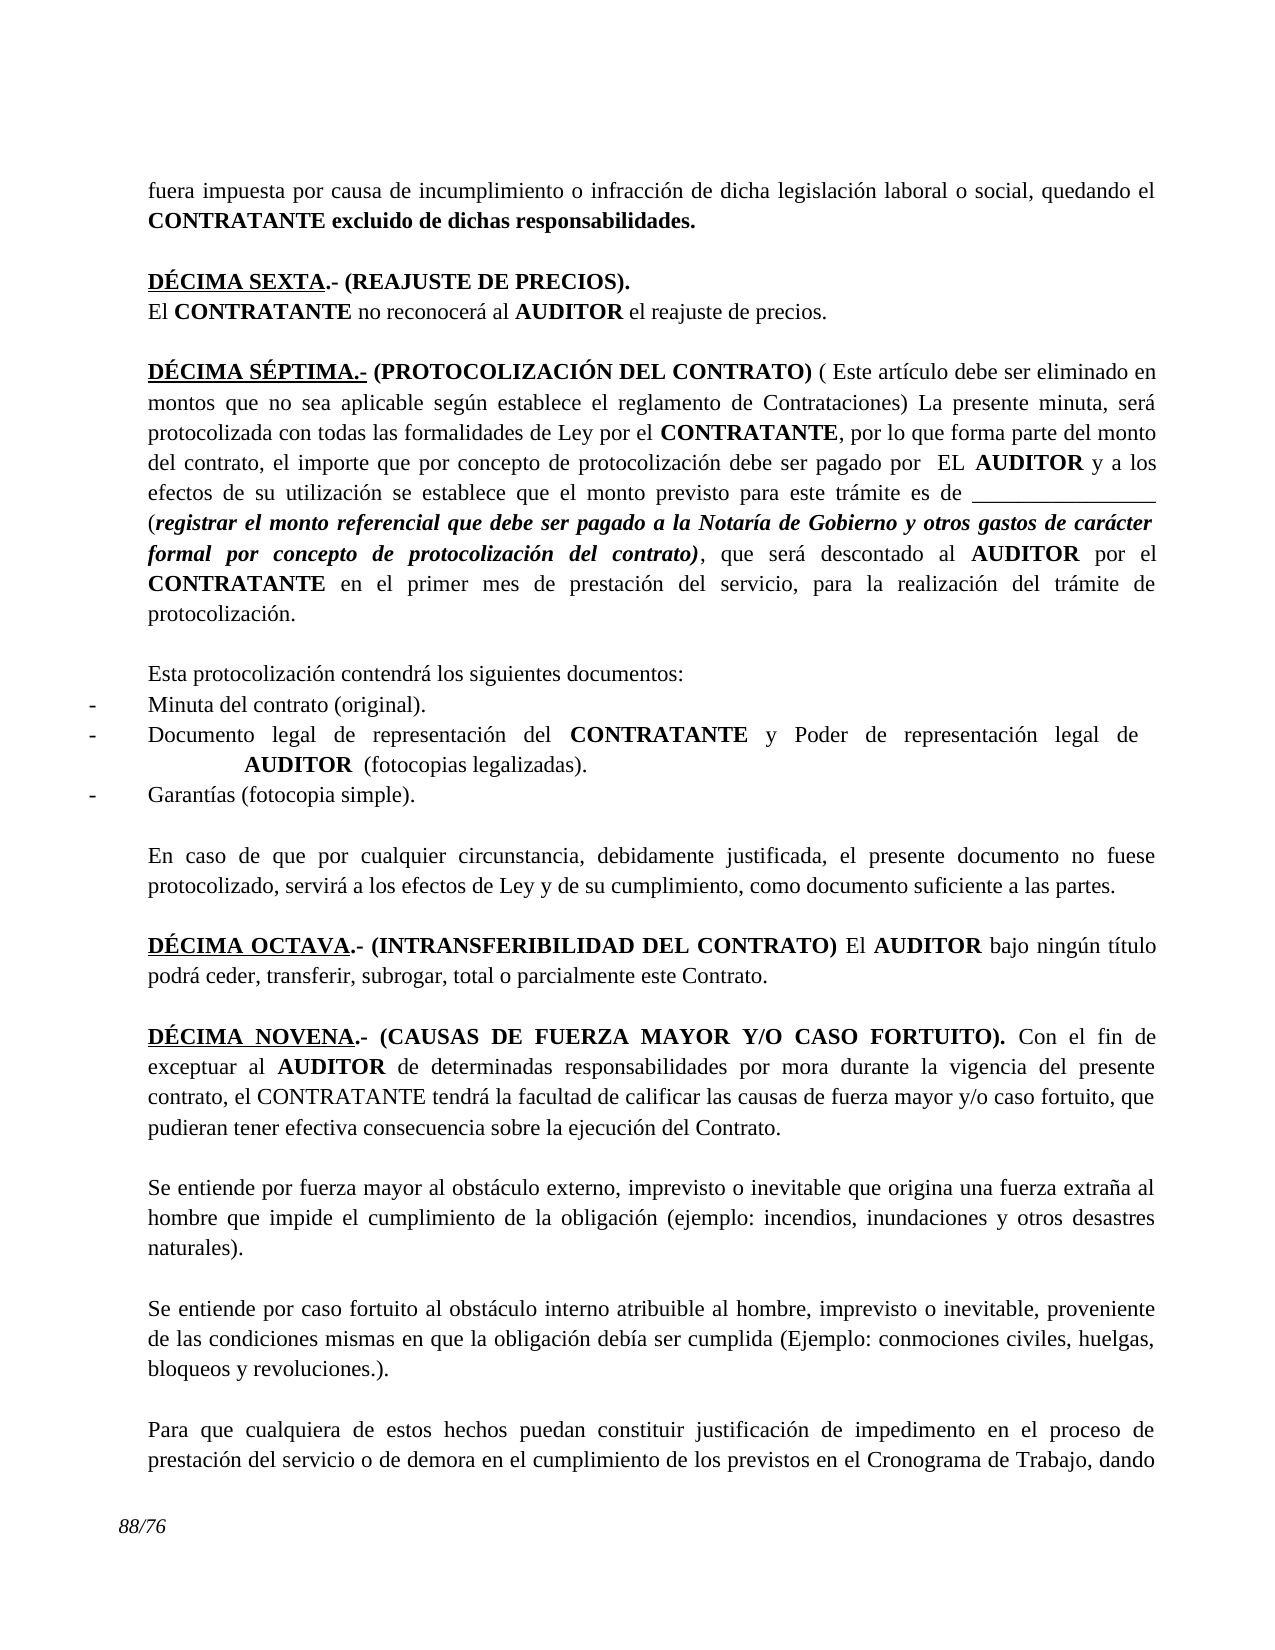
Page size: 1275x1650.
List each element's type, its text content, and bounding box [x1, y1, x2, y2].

text Se entiende por caso fortuito al obstáculo interno atribuible al hombre, imprevisto o inevitable, proveniente de las condiciones mismas en que la obligación debía ser cumplida (Ejemplo: conmociones civiles, huelgas, bloqueos y revoluciones.). [148, 1295, 1157, 1382]
text DÉCIMA SÉPTIMA.- (PROTOCOLIZACIÓN DEL CONTRATO) ( Este artículo debe ser eliminado en montos que no sea aplicable según establece el reglamento de Contrataciones) La presente minuta, será protocolizada con todas las formalidades de Ley por el CONTRATANTE, por lo que forma parte del monto del contrato, el importe que por concepto de protocolización debe ser pagado por EL AUDITOR y a los efectos de su utilización se establece que el monto previsto para este trámite es de ________________ (registrar el monto referencial que debe ser pagado a de Gobierno y otros gastos de carácter formal por concepto de protocolización del contrato), que será descontado al AUDITOR por el CONTRATANTE en el primer mes de prestación del servicio, para la realización del trámite de protocolización. [148, 358, 1157, 626]
text El CONTRATANTE no reconocerá al AUDITOR el reajuste de precios. [148, 298, 1157, 324]
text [148, 1416, 1157, 1472]
text Esta protocolización contendrá los siguientes documentos: [148, 661, 1157, 687]
list Documento legal de representación del CONTRATANTE y Poder de representación legal de AUDITOR (fotocopias legalizadas). [88, 721, 1157, 777]
list Garantías (fotocopia simple). [88, 781, 1157, 808]
text DÉCIMA SEXTA.- (REAJUSTE DE PRECIOS). [148, 268, 1157, 294]
list Minuta del contrato (original). [88, 691, 1157, 717]
text En caso de que por cualquier circunstancia, debidamente justificada, el presente documento no fuese protocolizado, servirá a los efectos de Ley y de su cumplimiento, como documento suficiente a las partes. [148, 842, 1157, 898]
text Se entiende por fuerza mayor al obstáculo externo, imprevisto o inevitable que origina una fuerza extraña al hombre que impide el cumplimiento de la obligación (ejemplo: incendios, inundaciones y otros desastres naturales). [148, 1174, 1157, 1261]
text DÉCIMA OCTAVA.- (INTRANSFERIBILIDAD DEL CONTRATO) El AUDITOR bajo ningún título podrá ceder, transferir, subrogar, total o parcialmente este Contrato. [148, 932, 1157, 989]
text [148, 177, 1157, 234]
text DÉCIMA NOVENA.- (CAUSAS DE FUERZA MAYOR Y/O CASO FORTUITO). Con el fin de exceptuar al AUDITOR de determinadas responsabilidades por mora durante la vigencia del presente contrato, el CONTRATANTE tendrá la facultad de calificar las causas de fuerza mayor y/o caso fortuito, que pudieran tener efectiva consecuencia sobre la ejecución del Contrato. [148, 1023, 1157, 1140]
